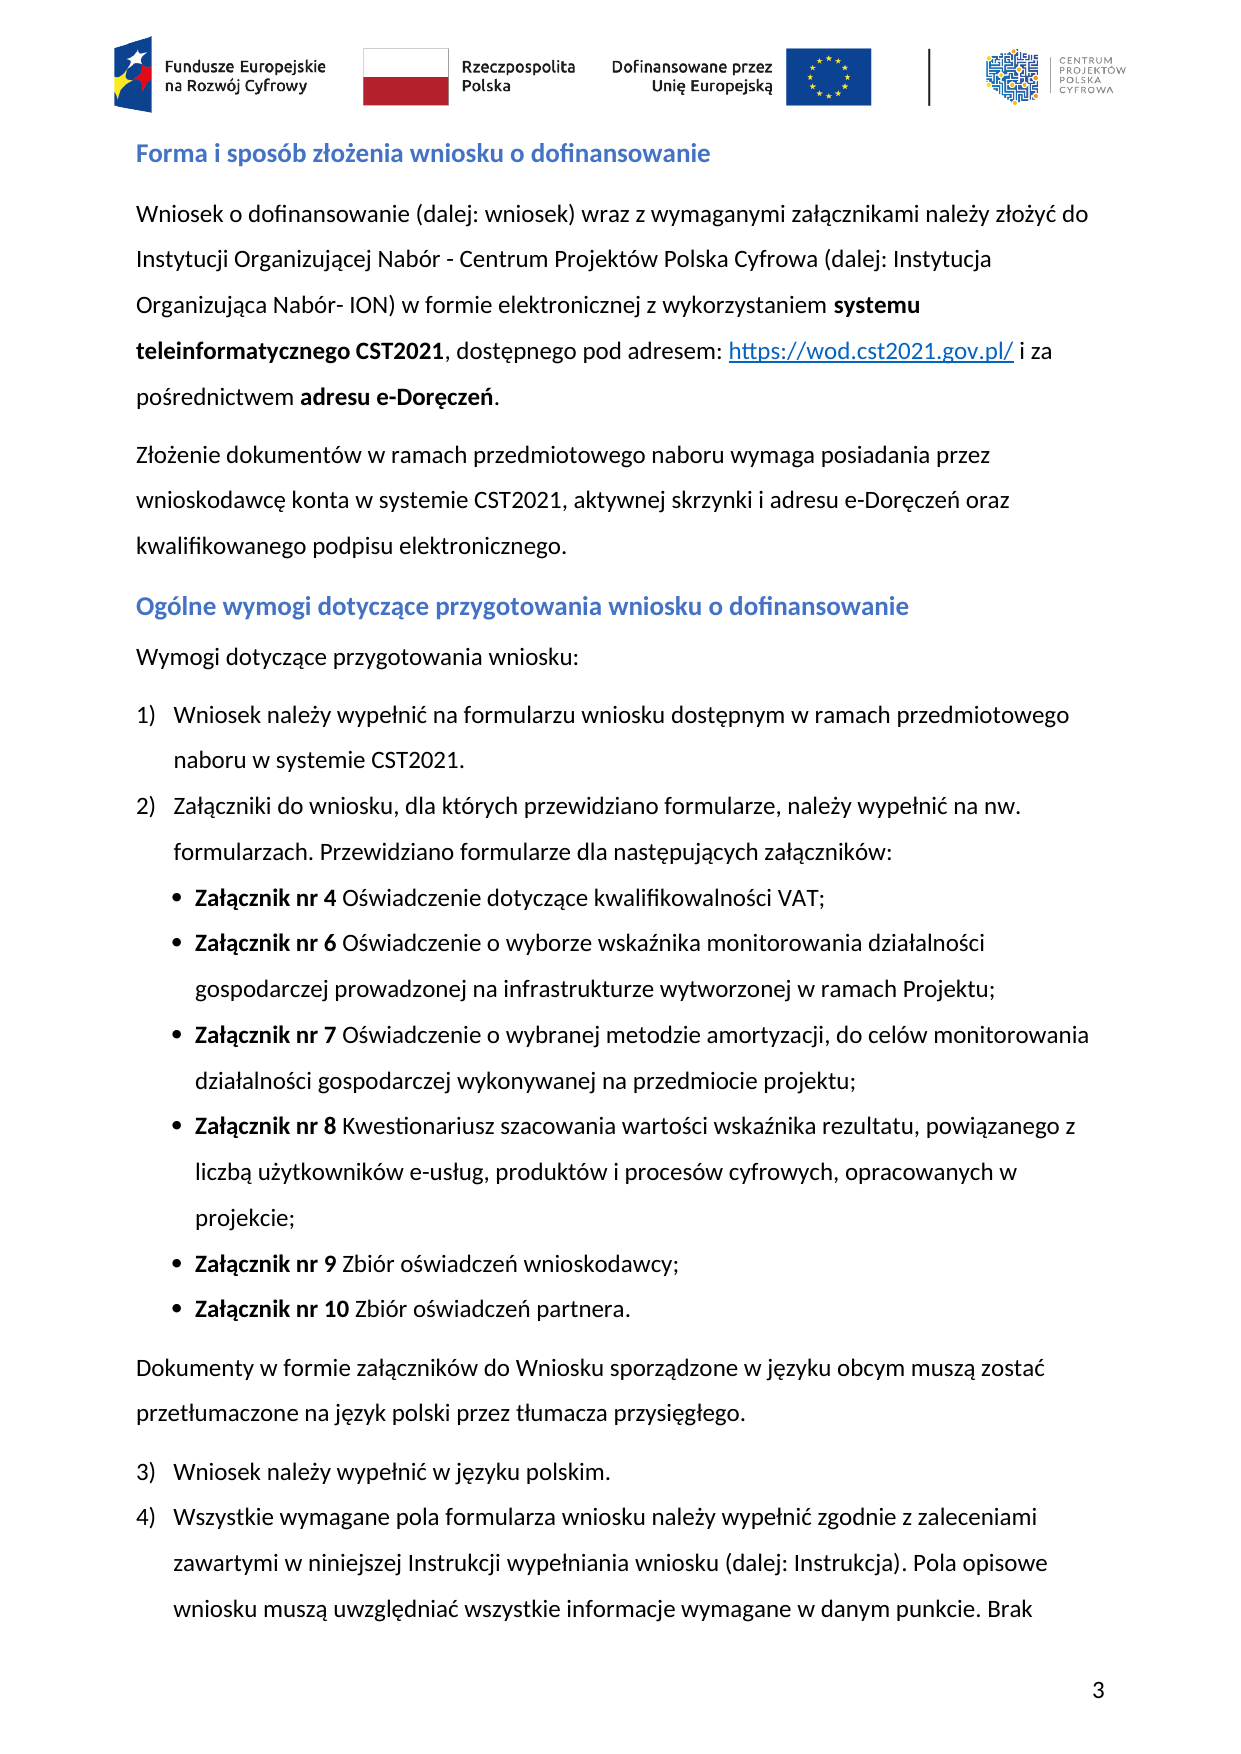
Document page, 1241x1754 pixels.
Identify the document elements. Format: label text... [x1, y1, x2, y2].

list Załącznik nr 4 Oświadczenie dotyczące kwalifikowalności VAT; [172, 882, 1104, 912]
list Załącznik nr 8 Kwestionariusz szacowania wartości wskaźnika rezultatu, powiązanego z liczbą użytkowników e-usług, produktów i procesów cyfrowych, opracowanych w projekcie; [172, 1111, 1104, 1232]
picture [114, 36, 1126, 113]
text Dokumenty w formie załączników do Wniosku sporządzone w języku obcym muszą zostać przetłumaczone na język polski przez tłumacza przysięgłego. [136, 1352, 1104, 1428]
subtitle Ogólne wymogi dotyczące przygotowania wniosku o dofinansowanie [136, 589, 1104, 622]
text Wniosek o dofinansowanie (dalej: wniosek) wraz z wymaganymi załącznikami należy złożyć do Instytucji Organizującej Nabór - Centrum Projektów Polska Cyfrowa (dalej: Instytucja Organizująca Nabór- ION) w formie elektronicznej z wykorzystaniem systemu teleinformatycznego CST2021, dostępnego pod adresem: https://wod.cst2021.gov.pl/ i za pośrednictwem adresu e-Doręczeń. [136, 198, 1104, 411]
list Załącznik nr 10 Zbiór oświadczeń partnera. [172, 1293, 1104, 1324]
list Wniosek należy wypełnić na formularzu wniosku dostępnym w ramach przedmiotowego naboru w systemie CST2021. [136, 699, 1104, 775]
list Załączniki do wniosku, dla których przewidziano formularze, należy wypełnić na nw. formularzach. Przewidziano formularze dla następujących załączników: [136, 790, 1104, 867]
list Załącznik nr 6 Oświadczenie o wyborze wskaźnika monitorowania działalności gospodarczej prowadzonej na infrastrukturze wytworzonej w ramach Projektu; [172, 928, 1104, 1004]
list Załącznik nr 9 Zbiór oświadczeń wnioskodawcy; [172, 1248, 1104, 1278]
subtitle Forma i sposób złożenia wniosku o dofinansowanie [136, 136, 1104, 169]
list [136, 1501, 1104, 1623]
text Złożenie dokumentów w ramach przedmiotowego naboru wymaga posiadania przez wnioskodawcę konta w systemie CST2021, aktywnej skrzynki i adresu e-Doręczeń oraz kwalifikowanego podpisu elektronicznego. [136, 439, 1104, 561]
list Załącznik nr 7 Oświadczenie o wybranej metodzie amortyzacji, do celów monitorowania działalności gospodarczej wykonywanej na przedmiocie projektu; [172, 1019, 1104, 1095]
list Wniosek należy wypełnić w języku polskim. [136, 1456, 1104, 1486]
text Wymogi dotyczące przygotowania wniosku: [136, 641, 1104, 671]
